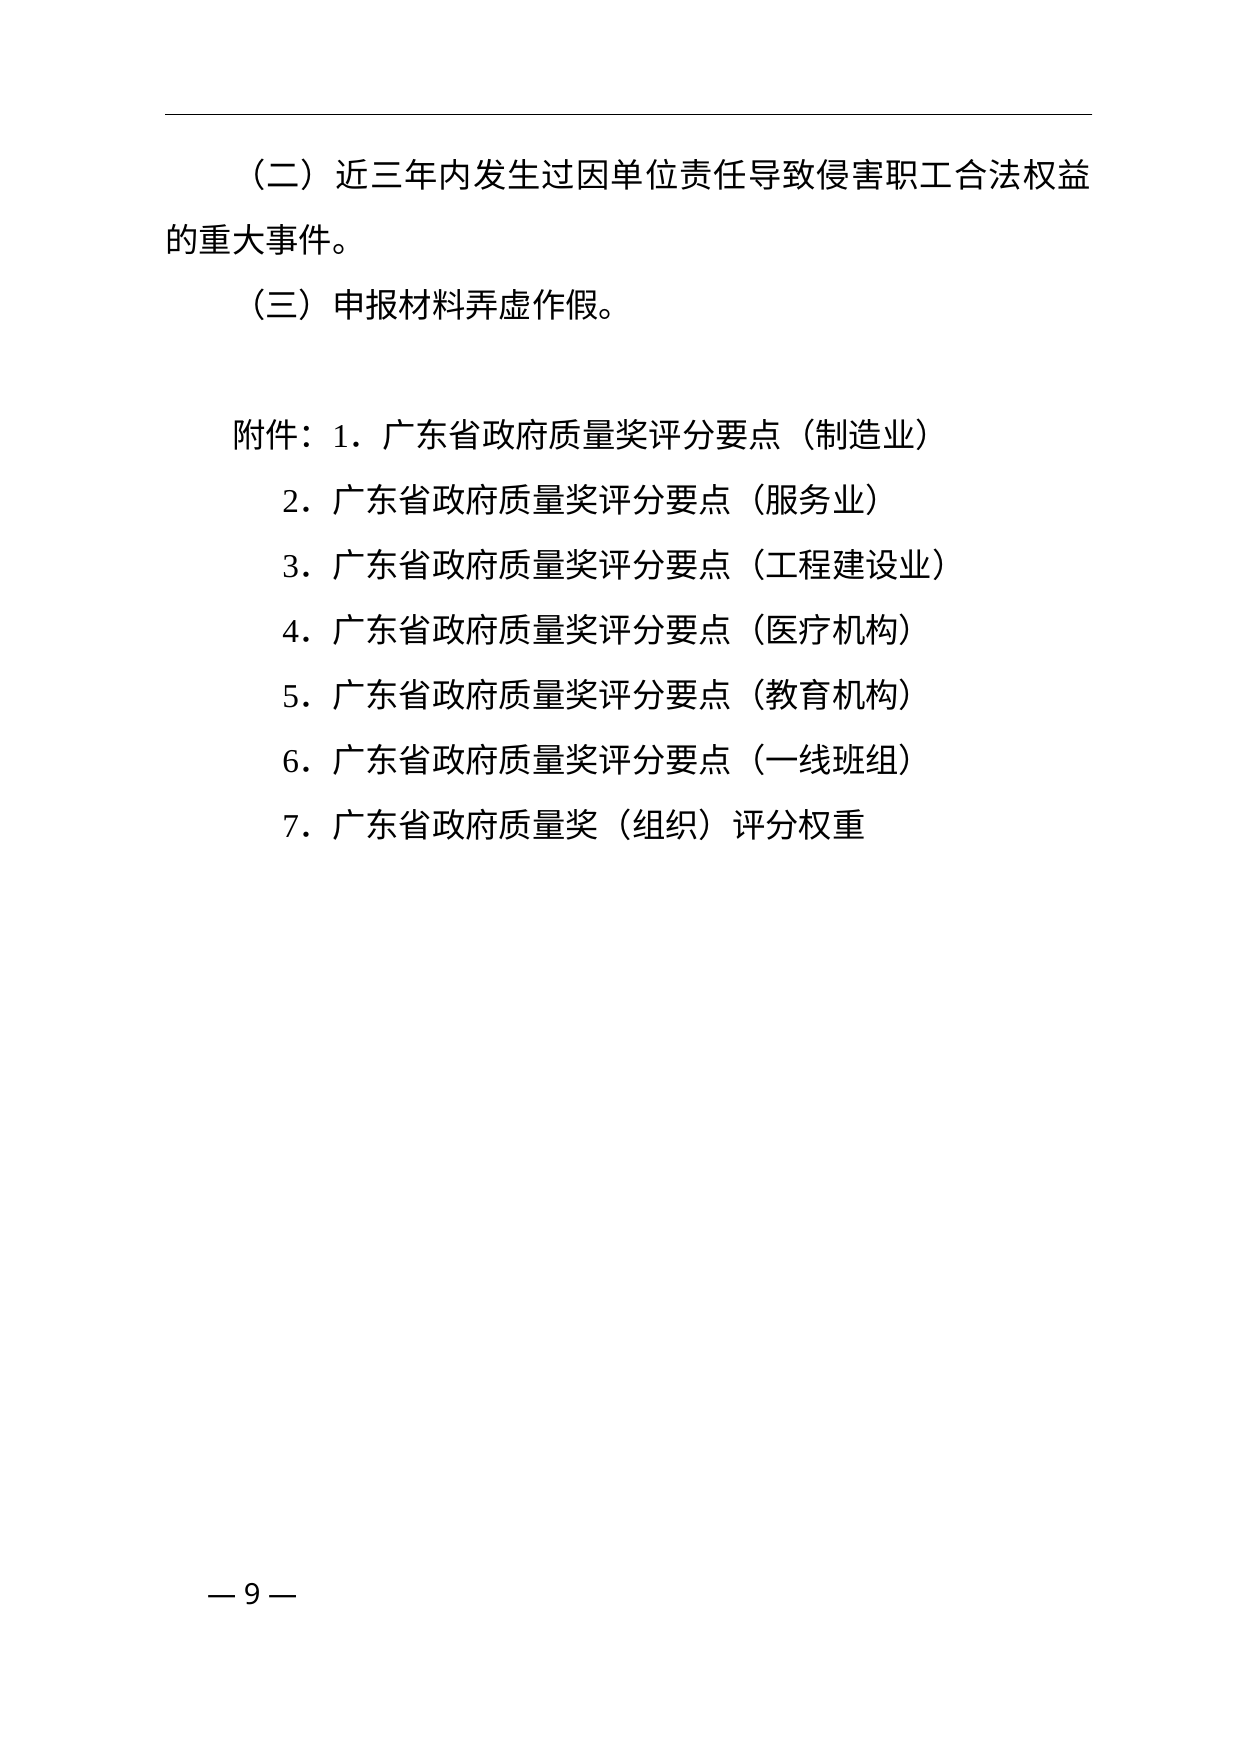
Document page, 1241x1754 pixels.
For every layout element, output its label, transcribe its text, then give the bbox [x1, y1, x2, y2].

text 附件：1．广东省政府质量奖评分要点（制造业） [165, 400, 1092, 465]
text 5．广东省政府质量奖评分要点（教育机构） [165, 660, 1092, 725]
text 3．广东省政府质量奖评分要点（工程建设业） [165, 530, 1092, 595]
text （二）近三年内发生过因单位责任导致侵害职工合法权益的重大事件。 [165, 140, 1092, 270]
text 6．广东省政府质量奖评分要点（一线班组） [165, 725, 1092, 790]
text （三）申报材料弄虚作假。 [165, 270, 1092, 335]
text 4．广东省政府质量奖评分要点（医疗机构） [165, 595, 1092, 660]
text 2．广东省政府质量奖评分要点（服务业） [165, 465, 1092, 530]
text 7．广东省政府质量奖（组织）评分权重 [165, 790, 1092, 855]
